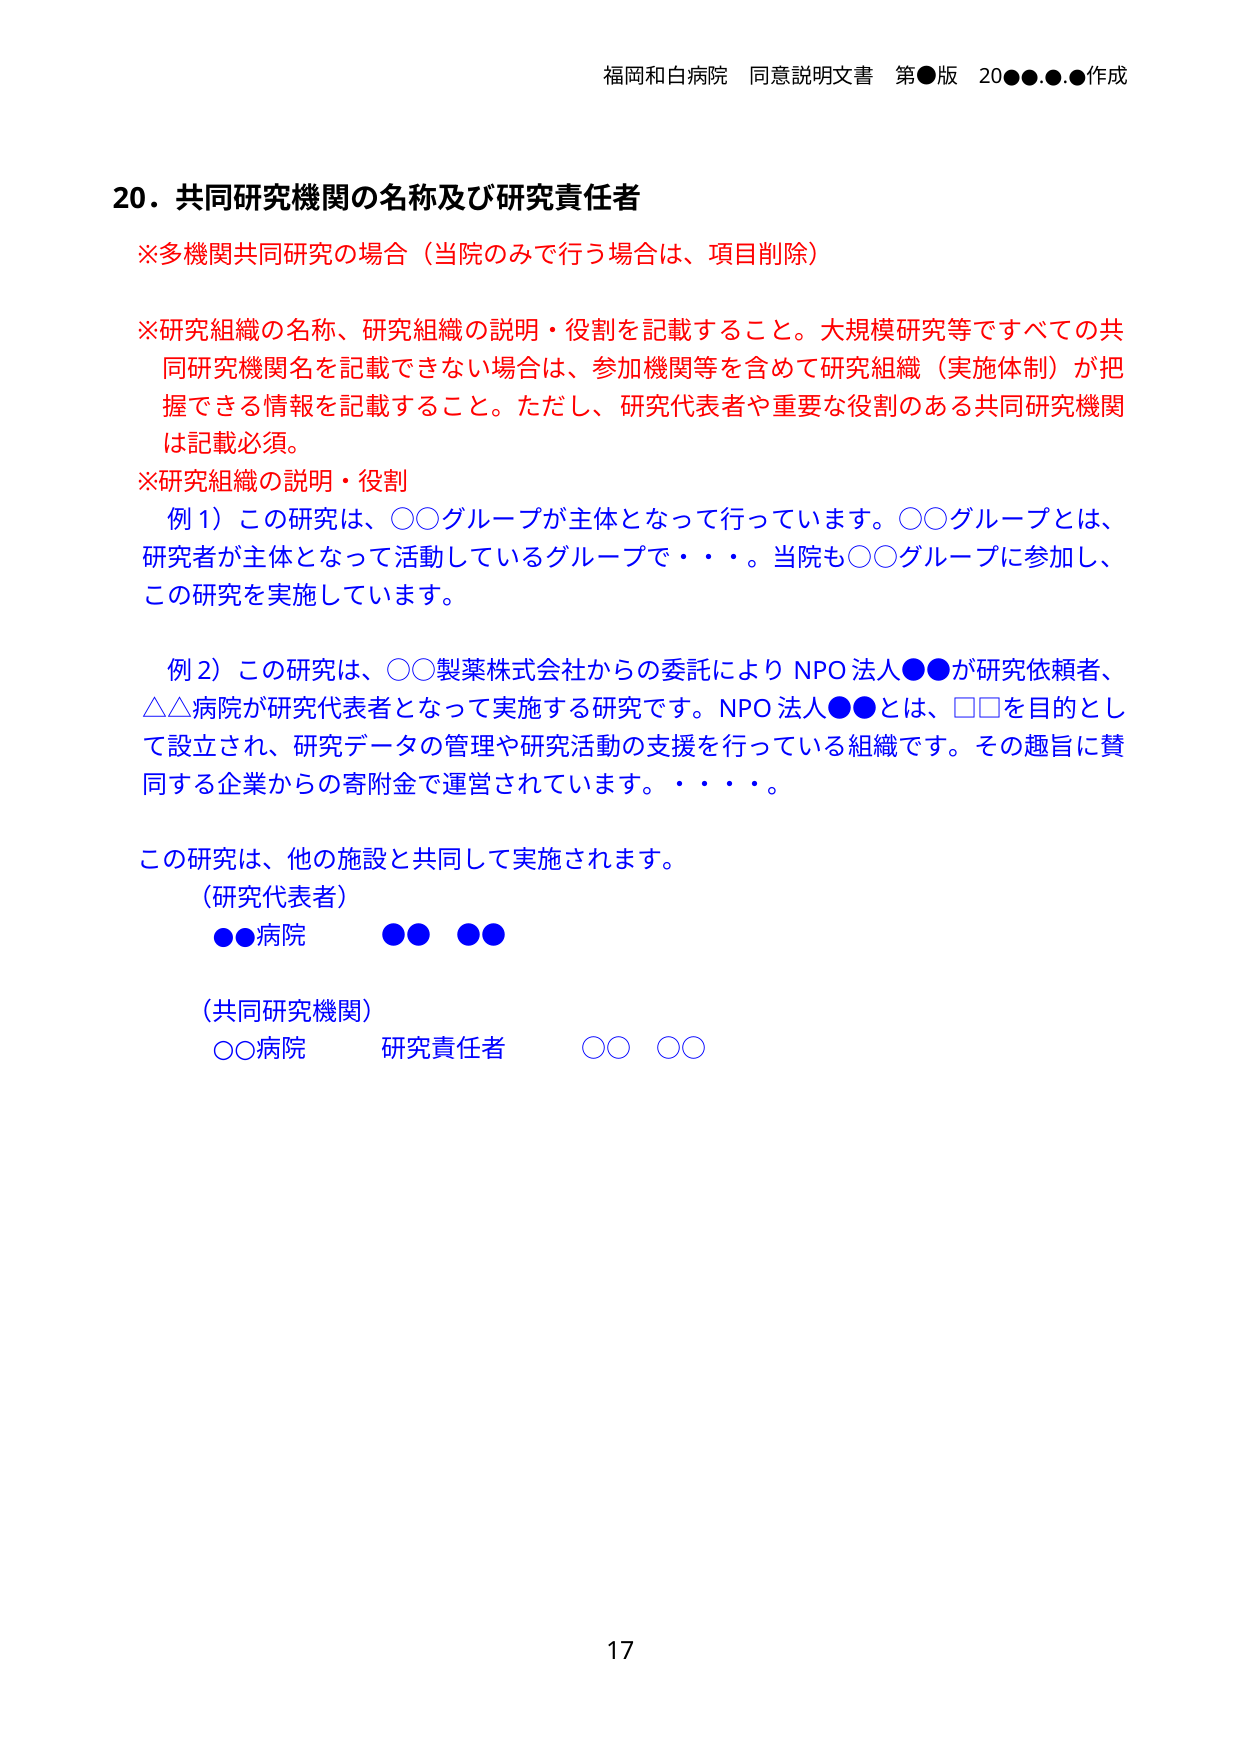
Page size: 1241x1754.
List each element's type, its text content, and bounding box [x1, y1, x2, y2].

subtitle 20．共同研究機関の名称及び研究責任者 [112, 158, 1128, 234]
text この研究は、他の施設と共同して実施されます。 [112, 839, 1128, 877]
text ●●病院 ●● ●● [187, 915, 1128, 953]
text 例2）この研究は、○○製薬株式会社からの委託によりNPO法人●●が研究依頼者、△△病院が研究代表者となって実施する研究です。NPO法人●●とは、□□を目的として設立され、研究データの管理や研究活動の支援を行っている組織です。その趣旨に賛同する企業からの寄附金で運営されています。・・・・。 [142, 650, 1128, 801]
text （共同研究機関） [187, 990, 1128, 1028]
text （研究代表者） [187, 877, 1128, 915]
text ※研究組織の説明・役割 [137, 461, 1128, 499]
text ※多機関共同研究の場合（当院のみで行う場合は、項目削除） [137, 234, 1128, 272]
text ※研究組織の名称、研究組織の説明・役割を記載すること。大規模研究等ですべての共同研究機関名を記載できない場合は、参加機関等を含めて研究組織（実施体制）が把握できる情報を記載すること。ただし、研究代表者や重要な役割のある共同研究機関は記載必須。 [137, 310, 1128, 461]
text ○○病院 研究責任者 ○○ ○○ [187, 1028, 1128, 1066]
text 例1）この研究は、○○グループが主体となって行っています。○○グループとは、研究者が主体となって活動しているグループで・・・。当院も○○グループに参加し、この研究を実施しています。 [142, 499, 1128, 612]
